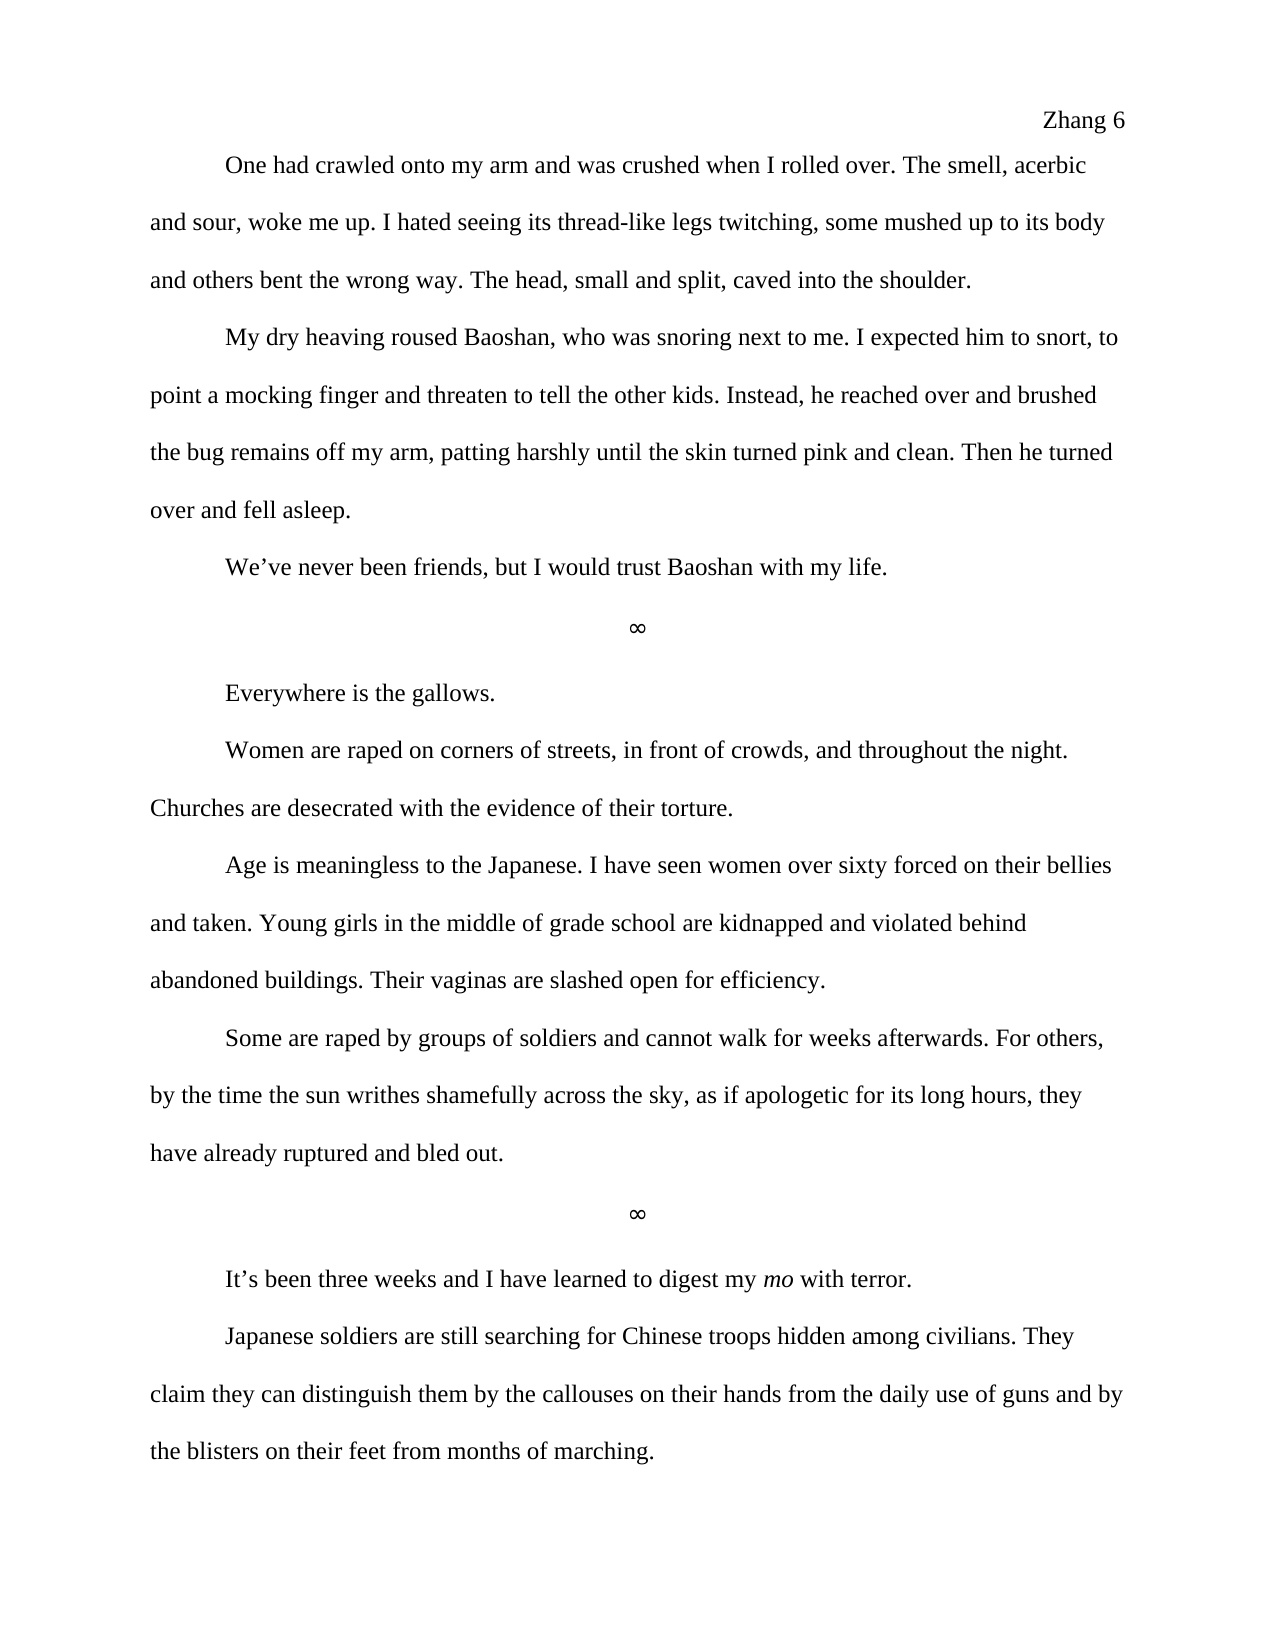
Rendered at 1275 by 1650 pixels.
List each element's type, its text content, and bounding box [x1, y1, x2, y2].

text Japanese soldiers are still searching for Chinese troops hidden among civilians. They claim they can distinguish them by the callouses on their hands from the daily use of guns and by the blisters on their feet from months of marching. [150, 1321, 1125, 1465]
text Age is meaningless to the Japanese. I have seen women over sixty forced on their bellies and taken. Young girls in the middle of grade school are kidnapped and violated behind abandoned buildings. Their vaginas are slashed open for efficiency. [150, 851, 1125, 994]
text ∞ [150, 610, 1125, 644]
text ∞ [150, 1196, 1125, 1230]
text My dry heaving roused Baoshan, who was snoring next to me. I expected him to snort, to point a mocking finger and threaten to tell the other kids. Instead, he reached over and brushed the bug remains off my arm, patting harshly until the skin turned pink and clean. Then he turned over and fell asleep. [150, 322, 1125, 524]
text Everywhere is the gallows. [150, 678, 1125, 707]
text Women are raped on corners of streets, in front of crowds, and throughout the night. Churches are desecrated with the evidence of their torture. [150, 736, 1125, 822]
text One had crawled onto my arm and was crushed when I rolled over. The smell, acerbic and sour, woke me up. I hated seeing its thread-like legs twitching, some mushed up to its body and others bent the wrong way. The head, small and split, caved into the shoulder. [150, 150, 1125, 294]
text Some are raped by groups of soldiers and cannot walk for weeks afterwards. For others, by the time the sun writhes shamefully across the sky, as if apologetic for its long hours, they have already ruptured and bled out. [150, 1023, 1125, 1167]
text It’s been three weeks and I have learned to digest my mo with terror. [150, 1264, 1125, 1292]
text We’ve never been friends, but I would trust Baoshan with my life. [150, 552, 1125, 581]
